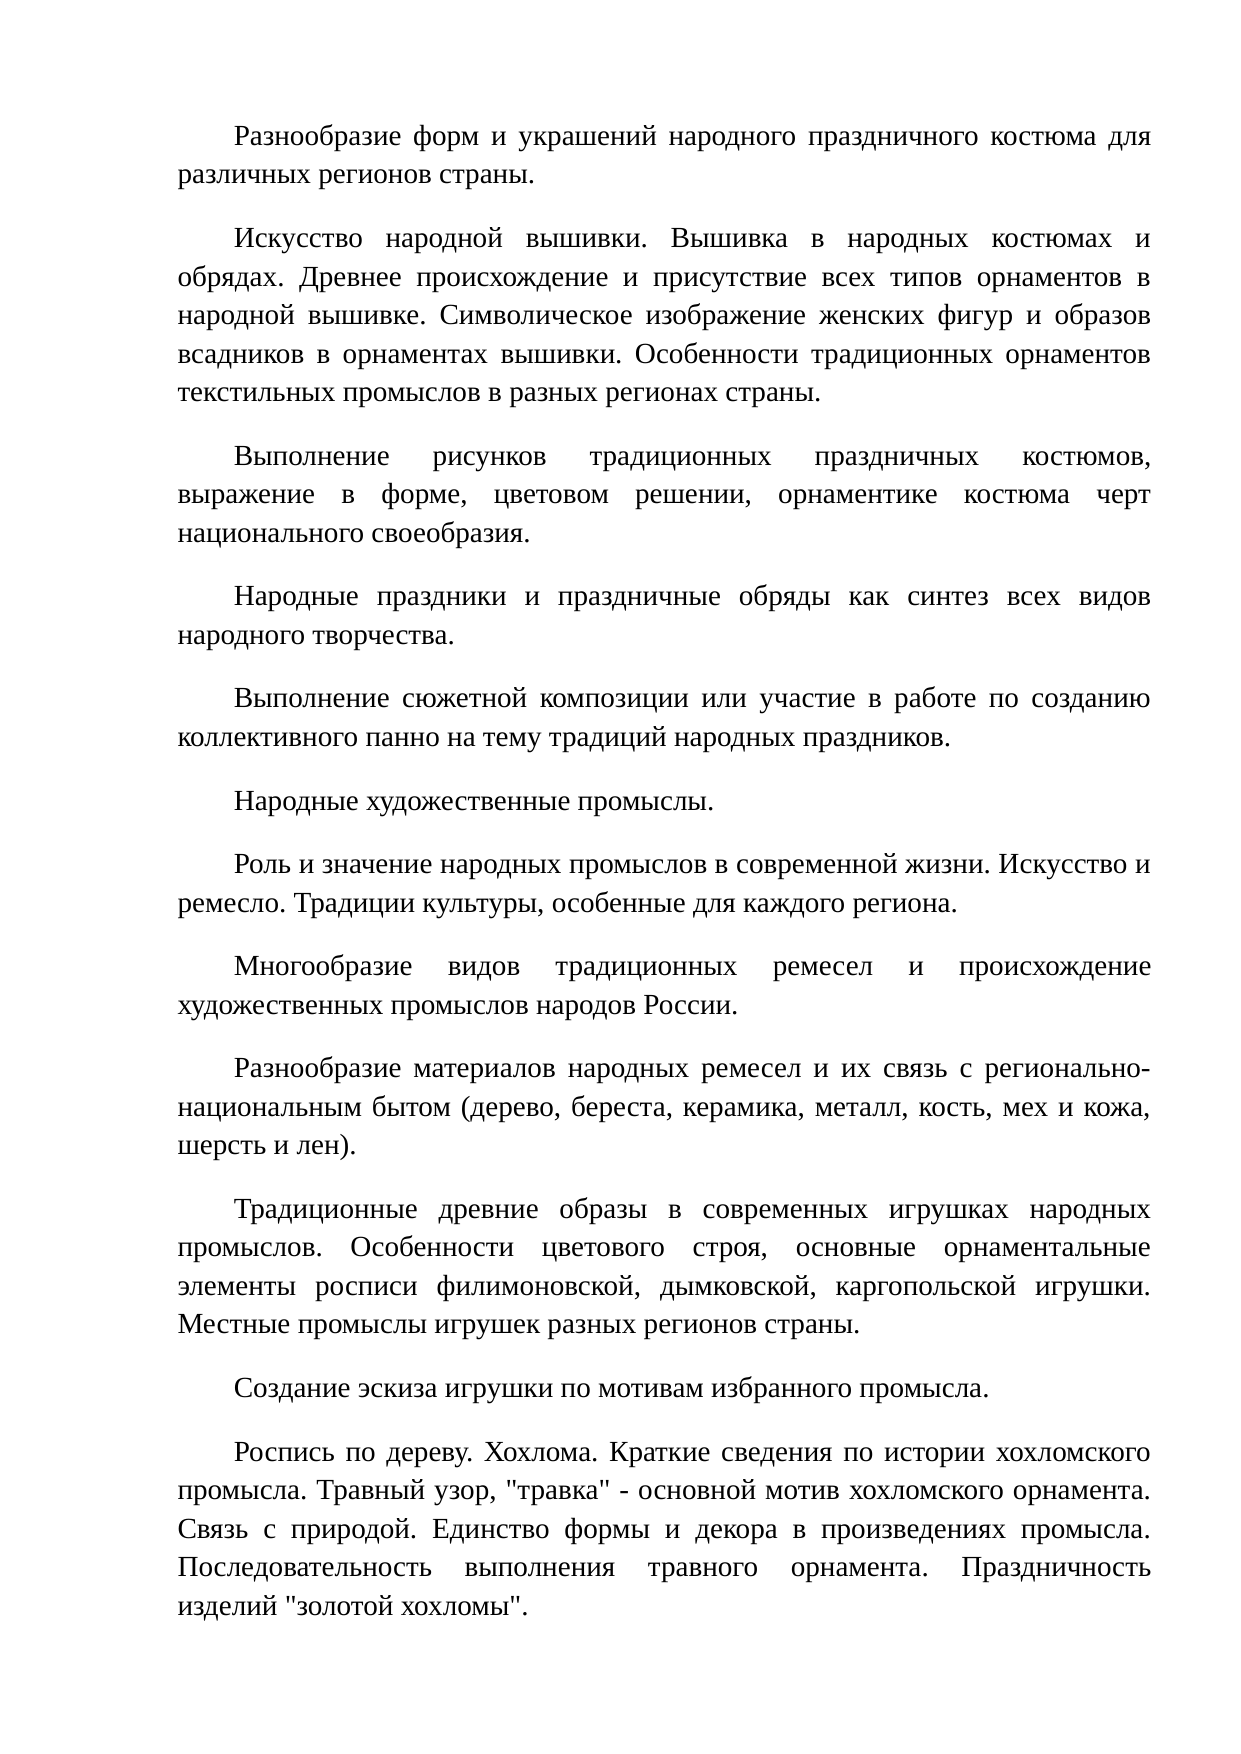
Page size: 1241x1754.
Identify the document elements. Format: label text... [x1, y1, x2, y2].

text Выполнение сюжетной композиции или участие в работе по созданию коллективного панно на тему традиций народных праздников. [177, 681, 1152, 753]
text Традиционные древние образы в современных игрушках народных промыслов. Особенности цветового строя, основные орнаментальные элементы росписи филимоновской, дымковской, каргопольской игрушки. Местные промыслы игрушек разных регионов страны. [177, 1191, 1152, 1340]
text Искусство народной вышивки. Вышивка в народных костюмах и обрядах. Древнее происхождение и присутствие всех типов орнаментов в народной вышивке. Символическое изображение женских фигур и образов всадников в орнаментах вышивки. Особенности традиционных орнаментов текстильных промыслов в разных регионах страны. [177, 220, 1152, 408]
text Разнообразие материалов народных ремесел и их связь с регионально-национальным бытом (дерево, береста, керамика, металл, кость, мех и кожа, шерсть и лен). [177, 1050, 1152, 1161]
text Роль и значение народных промыслов в современной жизни. Искусство и ремесло. Традиции культуры, особенные для каждого региона. [177, 846, 1152, 918]
text Разнообразие форм и украшений народного праздничного костюма для различных регионов страны. [177, 118, 1152, 190]
text Выполнение рисунков традиционных праздничных костюмов, выражение в форме, цветовом решении, орнаментике костюма черт национального своеобразия. [177, 438, 1152, 548]
text Многообразие видов традиционных ремесел и происхождение художественных промыслов народов России. [177, 948, 1152, 1020]
text Создание эскиза игрушки по мотивам избранного промысла. [177, 1370, 1152, 1404]
text Народные праздники и праздничные обряды как синтез всех видов народного творчества. [177, 578, 1152, 651]
text Народные художественные промыслы. [177, 783, 1152, 816]
text Роспись по дереву. Хохлома. Краткие сведения по истории хохломского промысла. Травный узор, "травка" - основной мотив хохломского орнамента. Связь с природой. Единство формы и декора в произведениях промысла. Последовательность выполнения травного орнамента. Праздничность изделий "золотой хохломы". [177, 1434, 1152, 1621]
